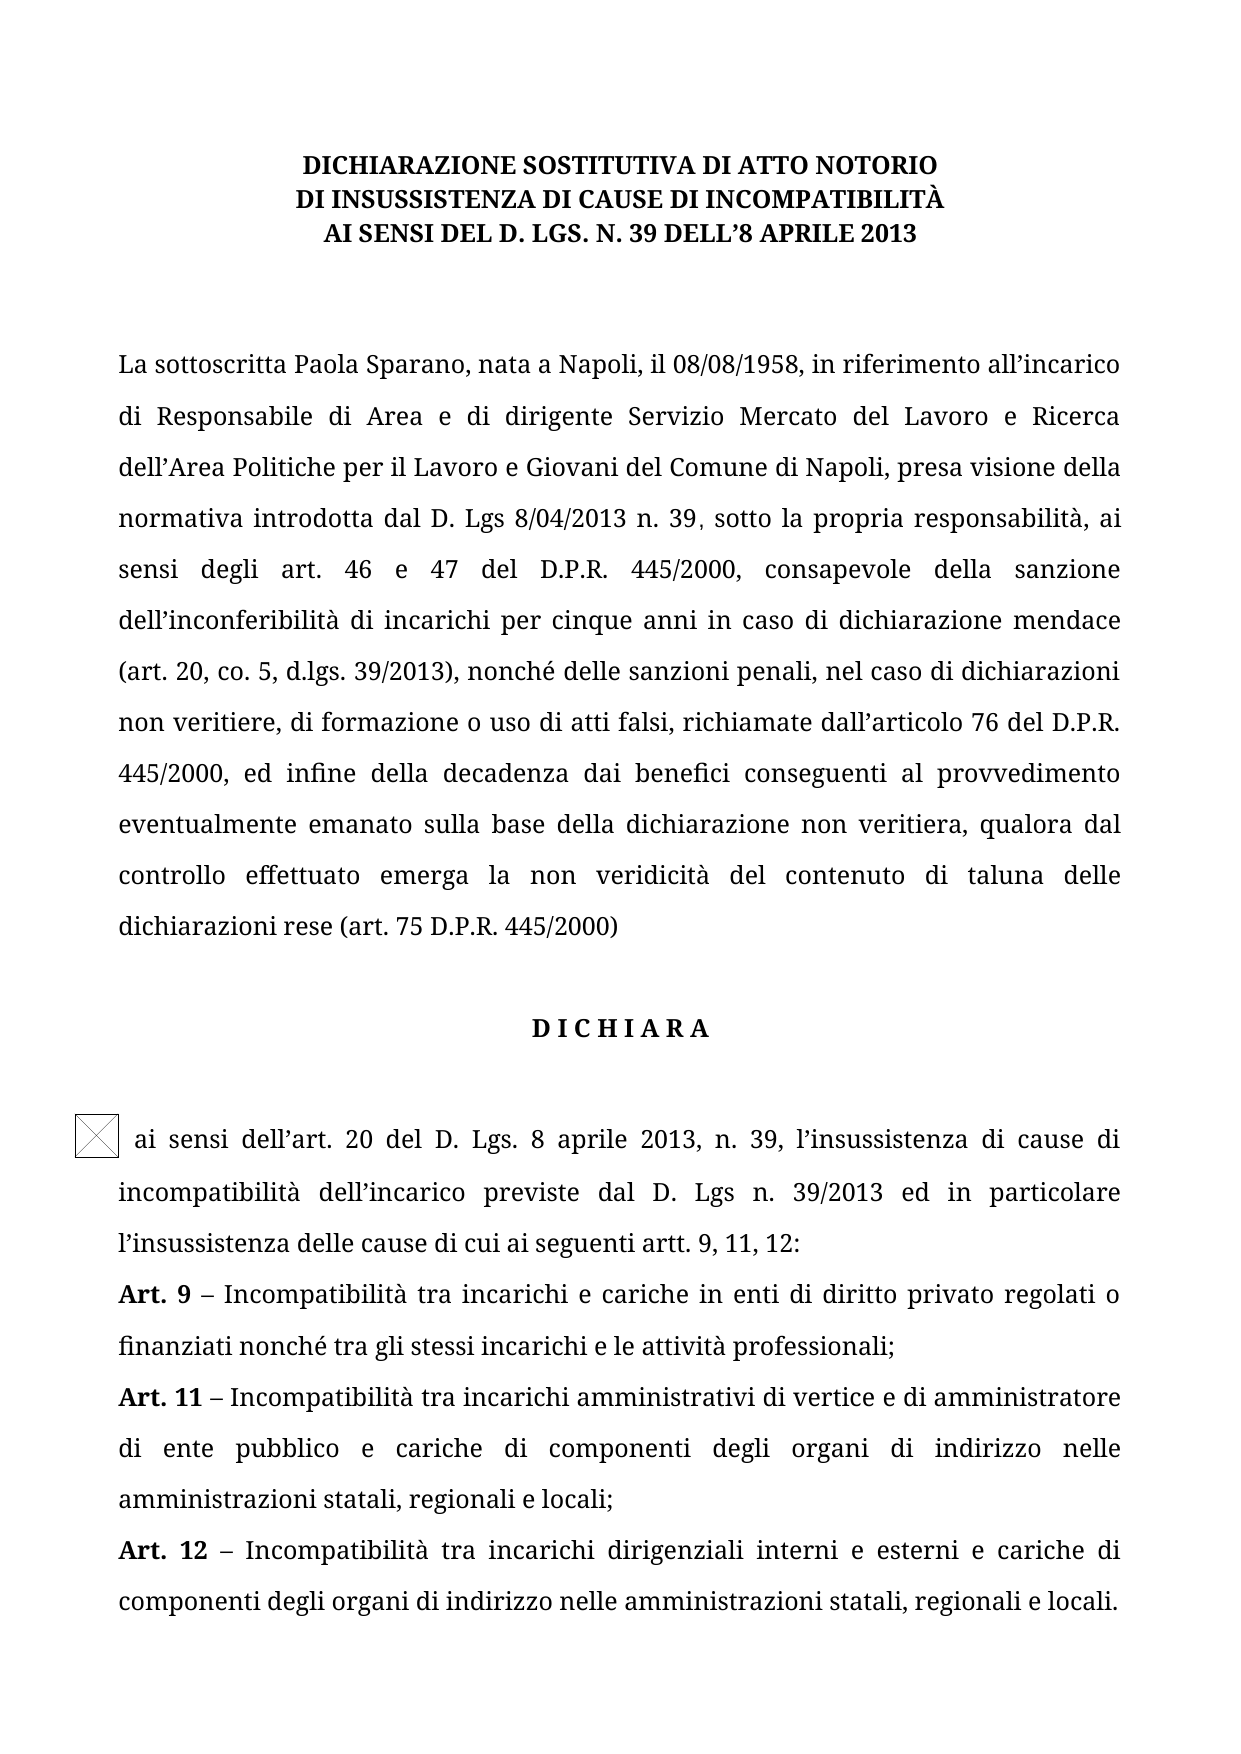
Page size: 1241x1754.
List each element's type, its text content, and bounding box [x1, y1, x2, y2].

text Art. 12 – Incompatibilità tra incarichi dirigenziali interni e esterni e cariche di componenti degli organi di indirizzo nelle amministrazioni statali, regionali e locali. [118, 1532, 1122, 1617]
text DICHIARAZIONE SOSTITUTIVA DI ATTO NOTORIO [118, 148, 1122, 182]
text AI SENSI DEL D. LGS. N. 39 DELL’8 APRILE 2013 [118, 216, 1122, 250]
text DI INSUSSISTENZA DI CAUSE DI INCOMPATIBILITÀ [118, 182, 1122, 216]
text Art. 9 – Incompatibilità tra incarichi e cariche in enti di diritto privato regolati o finanziati nonché tra gli stessi incarichi e le attività professionali; [118, 1277, 1122, 1362]
text D I C H I A R A [118, 1011, 1122, 1045]
text ai sensi dell’art. 20 del D. Lgs. 8 aprile 2013, n. 39, l’insussistenza di cause di incompatibilità dell’incarico previste dal D. Lgs n. 39/2013 ed in particolare l’insussistenza delle cause di cui ai seguenti artt. 9, 11, 12: [74, 1113, 1122, 1260]
text Art. 11 – Incompatibilità tra incarichi amministrativi di vertice e di amministratore di ente pubblico e cariche di componenti degli organi di indirizzo nelle amministrazioni statali, regionali e locali; [118, 1379, 1122, 1515]
text La sottoscritta Paola Sparano, nata a Napoli, il 08/08/1958, in riferimento all’incarico di Responsabile di Area e di dirigente Servizio Mercato del Lavoro e Ricerca dell’Area Politiche per il Lavoro e Giovani del Comune di Napoli, presa visione della normativa introdotta dal D. Lgs 8/04/2013 n. 39, sotto la propria responsabilità, ai sensi degli art. 46 e 47 del D.P.R. 445/2000, consapevole della sanzione dell’inconferibilità di incarichi per cinque anni in caso di dichiarazione mendace (art. 20, co. 5, d.lgs. 39/2013), nonché delle sanzioni penali, nel caso di dichiarazioni non veritiere, di formazione o uso di atti falsi, richiamate dall’articolo 76 del D.P.R. 445/2000, ed infine della decadenza dai benefici conseguenti al provvedimento eventualmente emanato sulla base della dichiarazione non veritiera, qualora dal controllo effettuato emerga la non veridicità del contenuto di taluna delle dichiarazioni rese (art. 75 D.P.R. 445/2000) [118, 347, 1122, 943]
